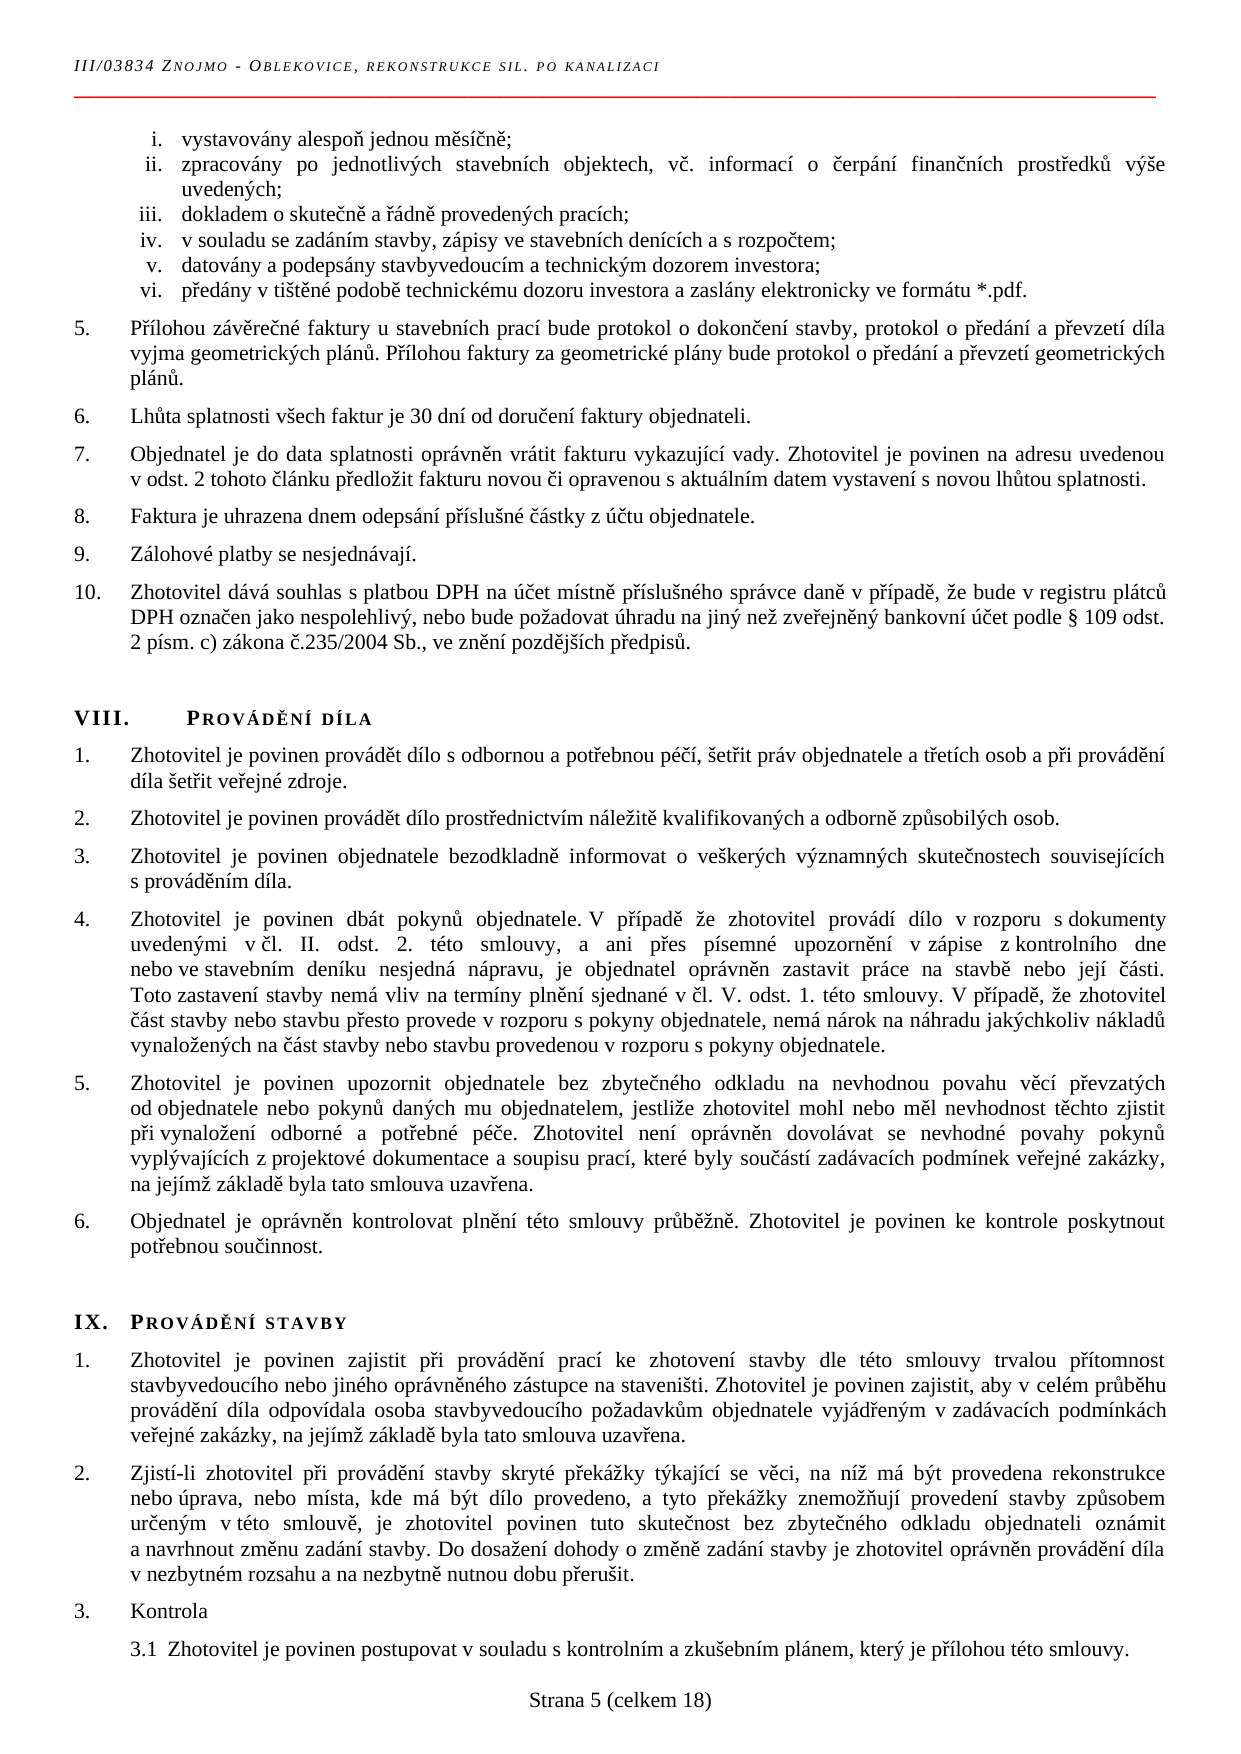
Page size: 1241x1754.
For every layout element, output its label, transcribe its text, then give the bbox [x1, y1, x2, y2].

list Kontrola [74, 1598, 1167, 1624]
list Provádění stavby [74, 1309, 1167, 1334]
list Faktura je uhrazena dnem odepsání příslušné částky z účtu objednatele. [74, 503, 1167, 529]
list Provádění díla [74, 705, 1167, 730]
list Zjistí-li zhotovitel při provádění stavby skryté překážky týkající se věci, na níž má být provedena rekonstrukce nebo úprava, nebo místa, kde má být dílo provedeno, a tyto překážky znemožňují provedení stavby způsobem určeným v této smlouvě, je zhotovitel povinen tuto skutečnost bez zbytečného odkladu objednateli oznámit a navrhnout změnu zadání stavby. Do dosažení dohody o změně zadání stavby je zhotovitel oprávněn provádění díla v nezbytném rozsahu a na nezbytně nutnou dobu přerušit. [74, 1460, 1167, 1586]
list Objednatel je oprávněn kontrolovat plnění této smlouvy průběžně. Zhotovitel je povinen ke kontrole poskytnout potřebnou součinnost. [74, 1208, 1167, 1259]
list Zhotovitel je povinen provádět dílo s odbornou a potřebnou péčí, šetřit práv objednatele a třetích osob a při provádění díla šetřit veřejné zdroje. [74, 742, 1167, 793]
list Zálohové platby se nesjednávají. [74, 541, 1167, 566]
list Zhotovitel je povinen zajistit při provádění prací ke zhotovení stavby dle této smlouvy trvalou přítomnost stavbyvedoucího nebo jiného oprávněného zástupce na staveništi. Zhotovitel je povinen zajistit, aby v celém průběhu provádění díla odpovídala osoba stavbyvedoucího požadavkům objednatele vyjádřeným v zadávacích podmínkách veřejné zakázky, na jejímž základě byla tato smlouva uzavřena. [74, 1347, 1167, 1447]
list Lhůta splatnosti všech faktur je 30 dní od doručení faktury objednateli. [74, 403, 1167, 428]
list v souladu se zadáním stavby, zápisy ve stavebních denících a s rozpočtem; [162, 227, 1167, 252]
list Zhotovitel je povinen objednatele bezodkladně informovat o veškerých významných skutečnostech souvisejících s prováděním díla. [74, 843, 1167, 893]
list Zhotovitel je povinen provádět dílo prostřednictvím náležitě kvalifikovaných a odborně způsobilých osob. [74, 805, 1167, 831]
list Zhotovitel je povinen upozornit objednatele bez zbytečného odkladu na nevhodnou povahu věcí převzatých od objednatele nebo pokynů daných mu objednatelem, jestliže zhotovitel mohl nebo měl nevhodnost těchto zjistit při vynaložení odborné a potřebné péče. Zhotovitel není oprávněn dovolávat se nevhodné povahy pokynů vyplývajících z projektové dokumentace a soupisu prací, které byly součástí zadávacích podmínek veřejné zakázky, na jejímž základě byla tato smlouva uzavřena. [74, 1070, 1167, 1196]
list zpracovány po jednotlivých stavebních objektech, vč. informací o čerpání finančních prostředků výše uvedených; [162, 151, 1167, 201]
list Zhotovitel je povinen dbát pokynů objednatele. V případě že zhotovitel provádí dílo v rozporu s dokumenty uvedenými v čl. II. odst. 2. této smlouvy, a ani přes písemné upozornění v zápise z kontrolního dne nebo ve stavebním deníku nesjedná nápravu, je objednatel oprávněn zastavit práce na stavbě nebo její části. Toto zastavení stavby nemá vliv na termíny plnění sjednané v čl. V. odst. 1. této smlouvy. V případě, že zhotovitel část stavby nebo stavbu přesto provede v rozporu s pokyny objednatele, nemá nárok na náhradu jakýchkoliv nákladů vynaložených na část stavby nebo stavbu provedenou v rozporu s pokyny objednatele. [74, 906, 1167, 1057]
list předány v tištěné podobě technickému dozoru investora a zaslány elektronicky ve formátu *.pdf. [162, 277, 1167, 302]
list Přílohou závěrečné faktury u stavebních prací bude protokol o dokončení stavby, protokol o předání a převzetí díla vyjma geometrických plánů. Přílohou faktury za geometrické plány bude protokol o předání a převzetí geometrických plánů. [74, 315, 1167, 390]
list Zhotovitel dává souhlas s platbou DPH na účet místně příslušného správce daně v případě, že bude v registru plátců DPH označen jako nespolehlivý, nebo bude požadovat úhradu na jiný než zveřejněný bankovní účet podle § 109 odst. 2 písm. c) zákona č.235/2004 Sb., ve znění pozdějších předpisů. [74, 579, 1167, 654]
list Objednatel je do data splatnosti oprávněn vrátit fakturu vykazující vady. Zhotovitel je povinen na adresu uvedenou v odst. 2 tohoto článku předložit fakturu novou či opravenou s aktuálním datem vystavení s novou lhůtou splatnosti. [74, 441, 1167, 491]
list Zhotovitel je povinen postupovat v souladu s kontrolním a zkušebním plánem, který je přílohou této smlouvy. [130, 1636, 1167, 1661]
list dokladem o skutečně a řádně provedených pracích; [162, 201, 1167, 227]
list datovány a podepsány stavbyvedoucím a technickým dozorem investora; [162, 252, 1167, 277]
list vystavovány alespoň jednou měsíčně; [162, 126, 1167, 151]
